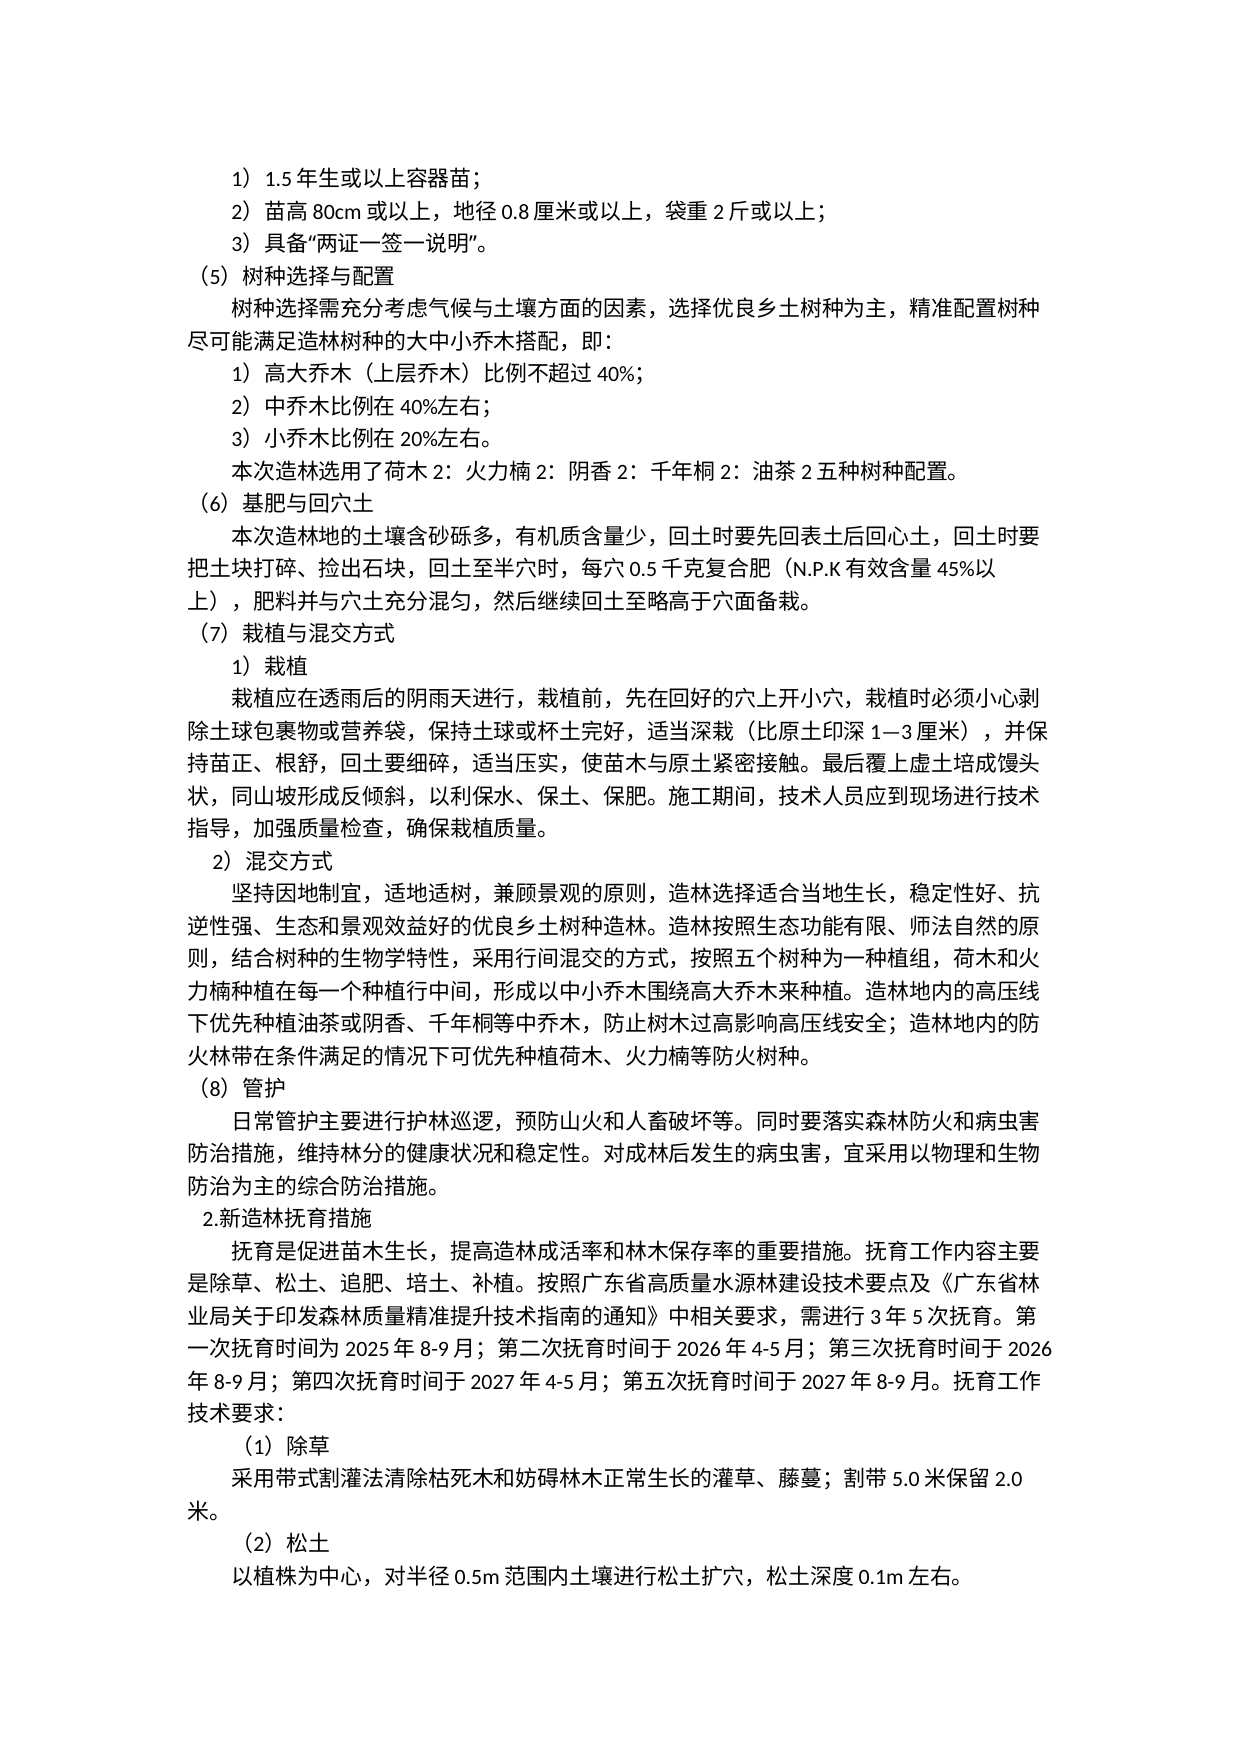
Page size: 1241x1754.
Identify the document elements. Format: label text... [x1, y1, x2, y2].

text 2）混交方式 [187, 844, 1053, 877]
text 1）栽植 [187, 649, 1053, 682]
text （7）栽植与混交方式 [187, 617, 1053, 649]
text 2）苗高80cm或以上，地径0.8厘米或以上，袋重2斤或以上； [187, 194, 1053, 227]
text 2）中乔木比例在40%左右； [187, 389, 1053, 422]
text 抚育是促进苗木生长，提高造林成活率和林木保存率的重要措施。抚育工作内容主要是除草、松土、追肥、培土、补植。按照广东省高质量水源林建设技术要点及《广东省林业局关于印发森林质量精准提升技术指南的通知》中相关要求，需进行3年5次抚育。第一次抚育时间为2025年8-9月；第二次抚育时间于2026年4-5月；第三次抚育时间于2026年8-9月；第四次抚育时间于2027年4-5月；第五次抚育时间于2027年8-9月。抚育工作技术要求： [187, 1234, 1053, 1429]
text 树种选择需充分考虑气候与土壤方面的因素，选择优良乡土树种为主，精准配置树种尽可能满足造林树种的大中小乔木搭配，即： [187, 292, 1053, 357]
text 1）高大乔木（上层乔木）比例不超过40%； [187, 357, 1053, 389]
text 本次造林地的土壤含砂砾多，有机质含量少，回土时要先回表土后回心土，回土时要把土块打碎、捡出石块，回土至半穴时，每穴0.5千克复合肥（N.P.K有效含量45%以上），肥料并与穴土充分混匀，然后继续回土至略高于穴面备栽。 [187, 519, 1053, 617]
text 3）具备“两证一签一说明”。 [187, 227, 1053, 259]
text 采用带式割灌法清除枯死木和妨碍林木正常生长的灌草、藤蔓；割带5.0 米保留2.0米。 [187, 1462, 1053, 1527]
text 2.新造林抚育措施 [187, 1202, 1053, 1234]
text （1）除草 [187, 1429, 1053, 1462]
text 坚持因地制宜，适地适树，兼顾景观的原则，造林选择适合当地生长，稳定性好、抗逆性强、生态和景观效益好的优良乡土树种造林。造林按照生态功能有限、师法自然的原则，结合树种的生物学特性，采用行间混交的方式，按照五个树种为一种植组，荷木和火力楠种植在每一个种植行中间，形成以中小乔木围绕高大乔木来种植。造林地内的高压线下优先种植油茶或阴香、千年桐等中乔木，防止树木过高影响高压线安全；造林地内的防火林带在条件满足的情况下可优先种植荷木、火力楠等防火树种。 [187, 877, 1053, 1072]
text 3）小乔木比例在20%左右。 [187, 422, 1053, 454]
text （8）管护 [187, 1072, 1053, 1104]
text 以植株为中心，对半径0.5m范围内土壤进行松土扩穴，松土深度0.1m左右。 [187, 1559, 1053, 1592]
text 1）1.5年生或以上容器苗； [187, 162, 1053, 194]
text （6）基肥与回穴土 [187, 487, 1053, 519]
text （5）树种选择与配置 [187, 259, 1053, 292]
text 本次造林选用了荷木2：火力楠2：阴香2：千年桐2：油茶2五种树种配置。 [187, 454, 1053, 487]
text （2）松土 [187, 1527, 1053, 1559]
text 栽植应在透雨后的阴雨天进行，栽植前，先在回好的穴上开小穴，栽植时必须小心剥除土球包裹物或营养袋，保持土球或杯土完好，适当深栽（比原土印深1—3厘米），并保持苗正、根舒，回土要细碎，适当压实，使苗木与原土紧密接触。最后覆上虚土培成馒头状，同山坡形成反倾斜，以利保水、保土、保肥。施工期间，技术人员应到现场进行技术指导，加强质量检查，确保栽植质量。 [187, 682, 1053, 844]
text 日常管护主要进行护林巡逻，预防山火和人畜破坏等。同时要落实森林防火和病虫害防治措施，维持林分的健康状况和稳定性。对成林后发生的病虫害，宜采用以物理和生物防治为主的综合防治措施。 [187, 1104, 1053, 1202]
